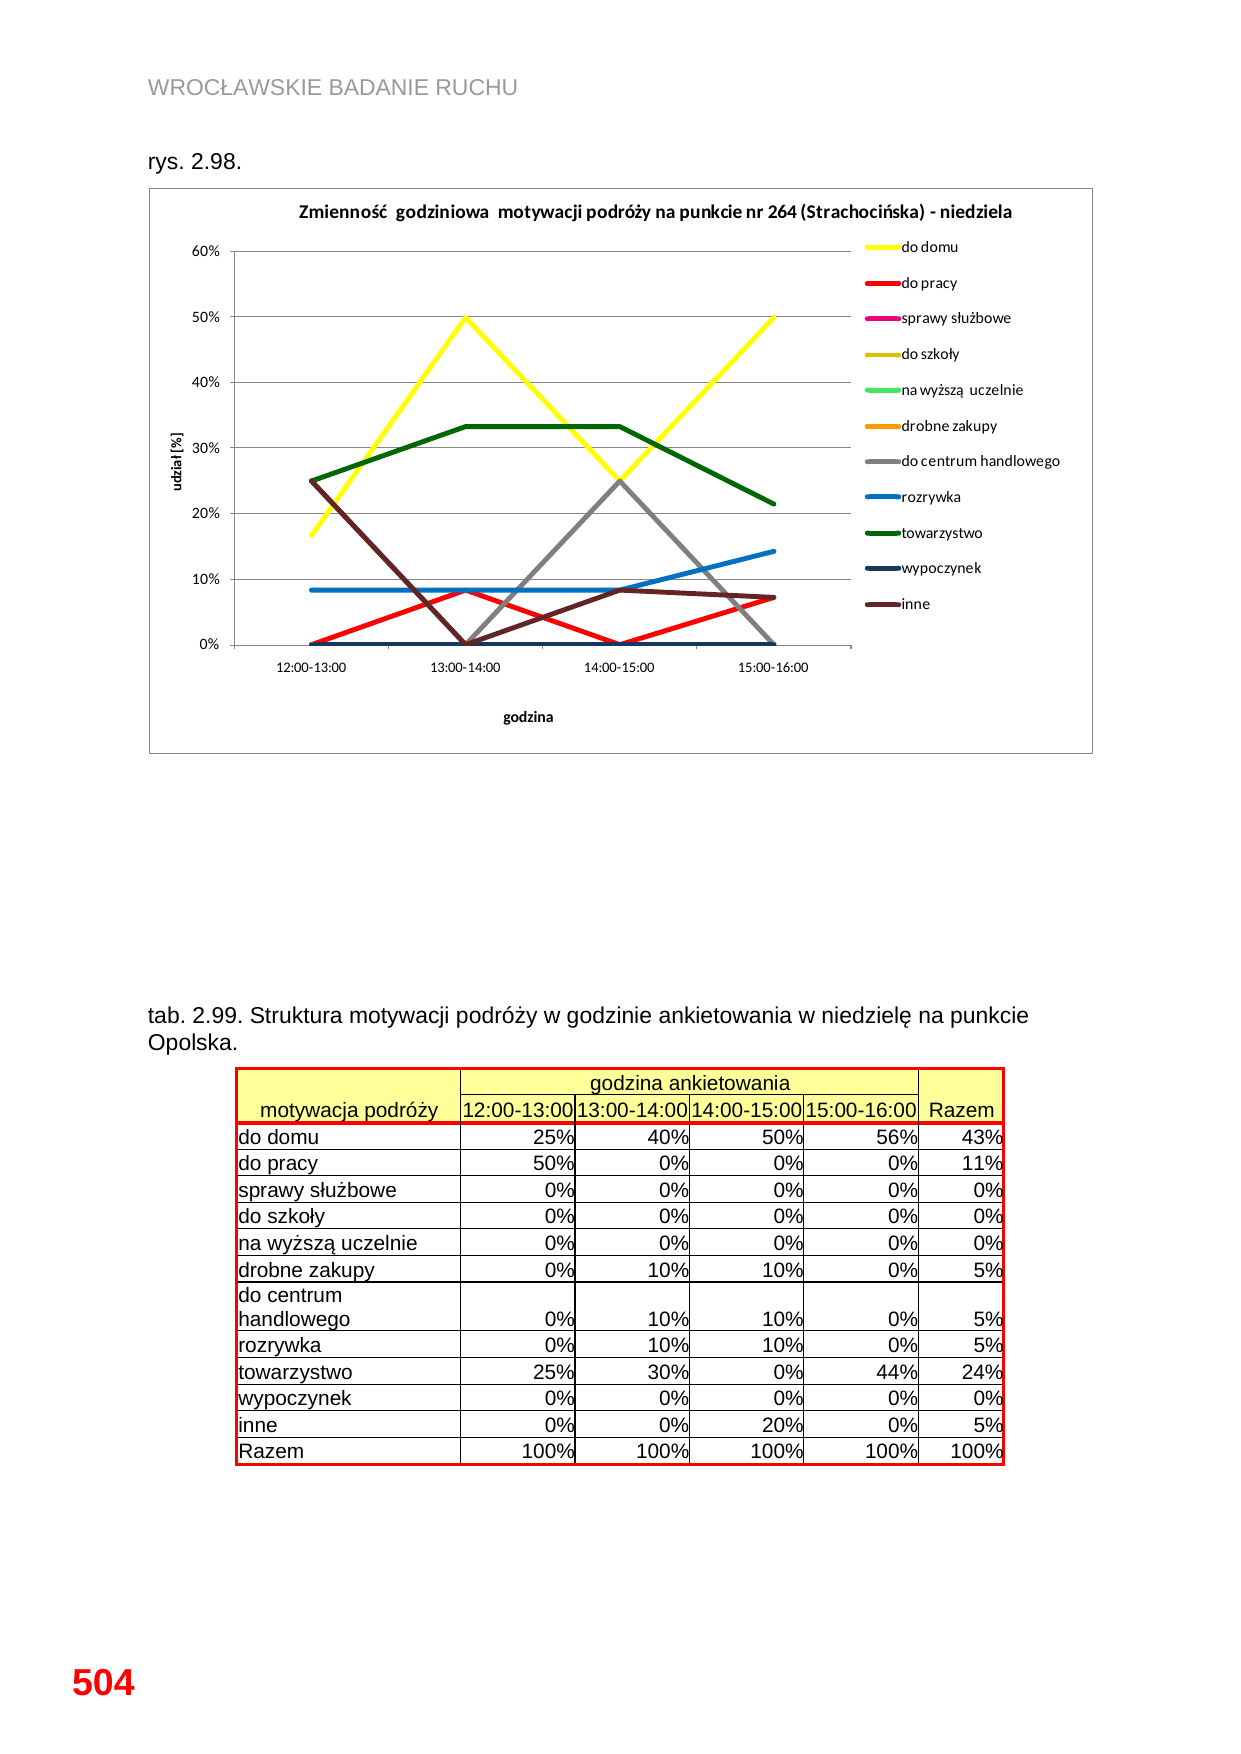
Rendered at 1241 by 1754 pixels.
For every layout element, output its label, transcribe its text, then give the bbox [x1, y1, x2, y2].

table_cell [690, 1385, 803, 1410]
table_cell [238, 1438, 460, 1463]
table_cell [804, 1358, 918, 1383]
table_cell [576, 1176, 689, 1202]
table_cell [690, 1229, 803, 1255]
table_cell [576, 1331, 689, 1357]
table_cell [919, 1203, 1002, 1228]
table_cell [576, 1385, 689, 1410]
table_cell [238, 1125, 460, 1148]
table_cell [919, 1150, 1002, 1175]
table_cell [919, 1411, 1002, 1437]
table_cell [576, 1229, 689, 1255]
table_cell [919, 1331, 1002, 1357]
text tab. 2.99. Struktura motywacji podróży w godzinie ankietowania w niedzielę na punkcie Opolska. [148, 1002, 1092, 1055]
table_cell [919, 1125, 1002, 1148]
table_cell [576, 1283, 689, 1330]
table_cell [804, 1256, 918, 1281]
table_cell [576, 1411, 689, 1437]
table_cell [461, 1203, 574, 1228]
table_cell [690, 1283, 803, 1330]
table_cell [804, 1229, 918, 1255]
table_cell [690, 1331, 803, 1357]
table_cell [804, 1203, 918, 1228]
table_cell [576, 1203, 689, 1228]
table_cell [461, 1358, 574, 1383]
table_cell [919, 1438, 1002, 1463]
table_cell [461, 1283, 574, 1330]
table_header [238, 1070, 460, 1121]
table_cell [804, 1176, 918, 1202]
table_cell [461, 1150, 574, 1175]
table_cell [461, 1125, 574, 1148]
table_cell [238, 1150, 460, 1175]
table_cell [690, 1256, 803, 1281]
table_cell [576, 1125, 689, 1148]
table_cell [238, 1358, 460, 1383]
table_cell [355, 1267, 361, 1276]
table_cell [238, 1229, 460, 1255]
text rys. 2.98. [148, 148, 1092, 174]
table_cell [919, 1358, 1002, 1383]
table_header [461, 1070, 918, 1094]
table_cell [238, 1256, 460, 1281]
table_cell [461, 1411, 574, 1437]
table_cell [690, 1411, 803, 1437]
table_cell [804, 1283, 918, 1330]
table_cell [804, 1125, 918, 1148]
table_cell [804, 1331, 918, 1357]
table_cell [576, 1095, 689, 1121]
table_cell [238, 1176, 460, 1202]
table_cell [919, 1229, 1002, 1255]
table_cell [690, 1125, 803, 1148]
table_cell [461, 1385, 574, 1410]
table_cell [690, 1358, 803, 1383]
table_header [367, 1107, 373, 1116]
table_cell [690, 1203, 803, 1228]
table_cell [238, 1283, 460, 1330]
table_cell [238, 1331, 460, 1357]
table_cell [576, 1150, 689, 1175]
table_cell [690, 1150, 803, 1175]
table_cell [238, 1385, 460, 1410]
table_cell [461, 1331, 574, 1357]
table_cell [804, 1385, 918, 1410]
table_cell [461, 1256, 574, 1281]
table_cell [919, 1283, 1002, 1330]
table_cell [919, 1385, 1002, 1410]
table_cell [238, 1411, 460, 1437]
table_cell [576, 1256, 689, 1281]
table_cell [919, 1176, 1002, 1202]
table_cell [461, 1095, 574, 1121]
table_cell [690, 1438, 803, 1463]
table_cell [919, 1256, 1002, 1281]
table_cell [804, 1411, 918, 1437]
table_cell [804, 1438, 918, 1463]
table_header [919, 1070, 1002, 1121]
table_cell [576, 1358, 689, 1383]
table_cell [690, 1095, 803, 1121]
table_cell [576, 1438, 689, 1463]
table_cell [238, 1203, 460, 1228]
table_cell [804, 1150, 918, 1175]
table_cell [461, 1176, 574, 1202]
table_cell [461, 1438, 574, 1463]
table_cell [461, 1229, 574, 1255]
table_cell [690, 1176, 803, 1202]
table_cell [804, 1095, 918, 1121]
